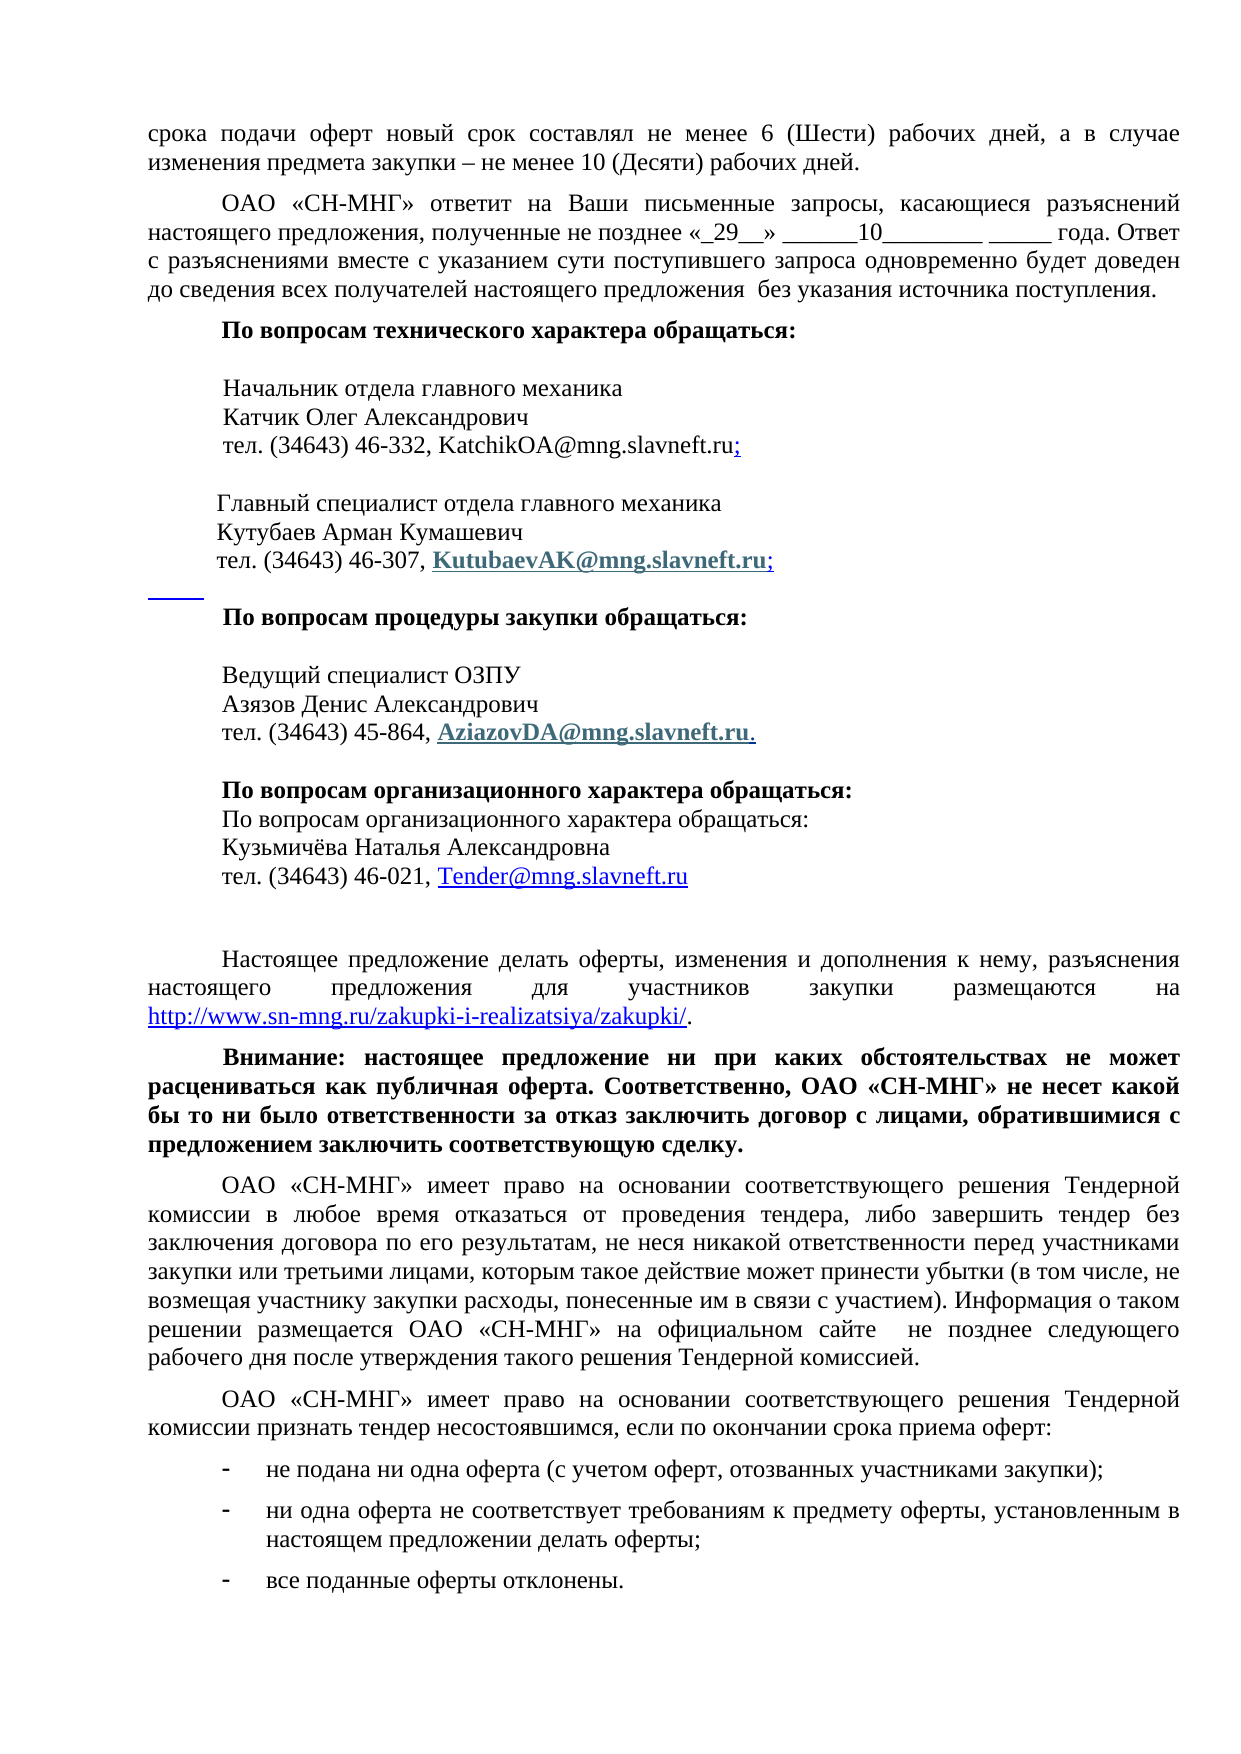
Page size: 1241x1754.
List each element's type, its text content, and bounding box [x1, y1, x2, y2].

text ОАО «СН-МНГ» имеет право на основании соответствующего решения Тендерной комиссии признать тендер несостоявшимся, если по окончании срока приема оферт: [148, 1384, 1181, 1441]
text Начальник отдела главного механика [148, 373, 1181, 402]
list не подана ни одна оферта (с учетом оферт, отозванных участниками закупки); [222, 1454, 1181, 1482]
text Ведущий специалист ОЗПУ [148, 660, 1181, 689]
text Внимание: настоящее предложение ни при каких обстоятельствах не может расцениваться как публичная оферта. Соответственно, ОАО «СН-МНГ» не несет какой бы то ни было ответственности за отказ заключить договор с лицами, обратившимися с предложением заключить соответствующую сделку. [148, 1042, 1181, 1157]
text Настоящее предложение делать оферты, изменения и дополнения к нему, разъяснения настоящего предложения для участников закупки размещаются на http://www.sn-mng.ru/zakupki-i-realizatsiya/zakupki/. [148, 944, 1181, 1030]
text Главный специалист отдела главного механика [148, 488, 1181, 517]
text Кутубаев Арман Кумашевич [148, 517, 1181, 546]
text По вопросам технического характера обращаться: [148, 316, 1181, 344]
text Кузьмичёва Наталья Александровна [148, 832, 1181, 861]
text тел. (34643) 46-307, KutubaevAK@mng.slavneft.ru; [148, 546, 1181, 574]
text Катчик Олег Александрович [148, 402, 1181, 431]
text По вопросам процедуры закупки обращаться: [148, 602, 1181, 631]
text тел. (34643) 46-332, KatchikOA@mng.slavneft.ru; [148, 431, 1181, 459]
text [148, 118, 1181, 176]
text По вопросам организационного характера обращаться: [148, 775, 1181, 804]
text тел. (34643) 45-864, AziazovDA@mng.slavneft.ru. [148, 717, 1181, 746]
text тел. (34643) 46-021, Tender@mng.slavneft.ru [148, 861, 1181, 890]
text По вопросам организационного характера обращаться: [148, 804, 1181, 832]
list ни одна оферта не соответствует требованиям к предмету оферты, установленным в настоящем предложении делать оферты; [222, 1495, 1181, 1552]
text ОАО «СН-МНГ» ответит на Ваши письменные запросы, касающиеся разъяснений настоящего предложения, полученные не позднее «_29__» ______10________ _____ года. Ответ с разъяснениями вместе с указанием сути поступившего запроса одновременно будет доведен до сведения всех получателей настоящего предложения без указания источника поступления. [148, 188, 1181, 303]
text Азязов Денис Александрович [148, 689, 1181, 717]
list все поданные оферты отклонены. [222, 1565, 1181, 1594]
text ОАО «СН-МНГ» имеет право на основании соответствующего решения Тендерной комиссии в любое время отказаться от проведения тендера, либо завершить тендер без заключения договора по его результатам, не неся никакой ответственности перед участниками закупки или третьими лицами, которым такое действие может принести убытки (в том числе, не возмещая участнику закупки расходы, понесенные им в связи с участием). Информация о таком решении размещается ОАО «СН-МНГ» на официальном сайте не позднее следующего рабочего дня после утверждения такого решения Тендерной комиссией. [148, 1170, 1181, 1371]
